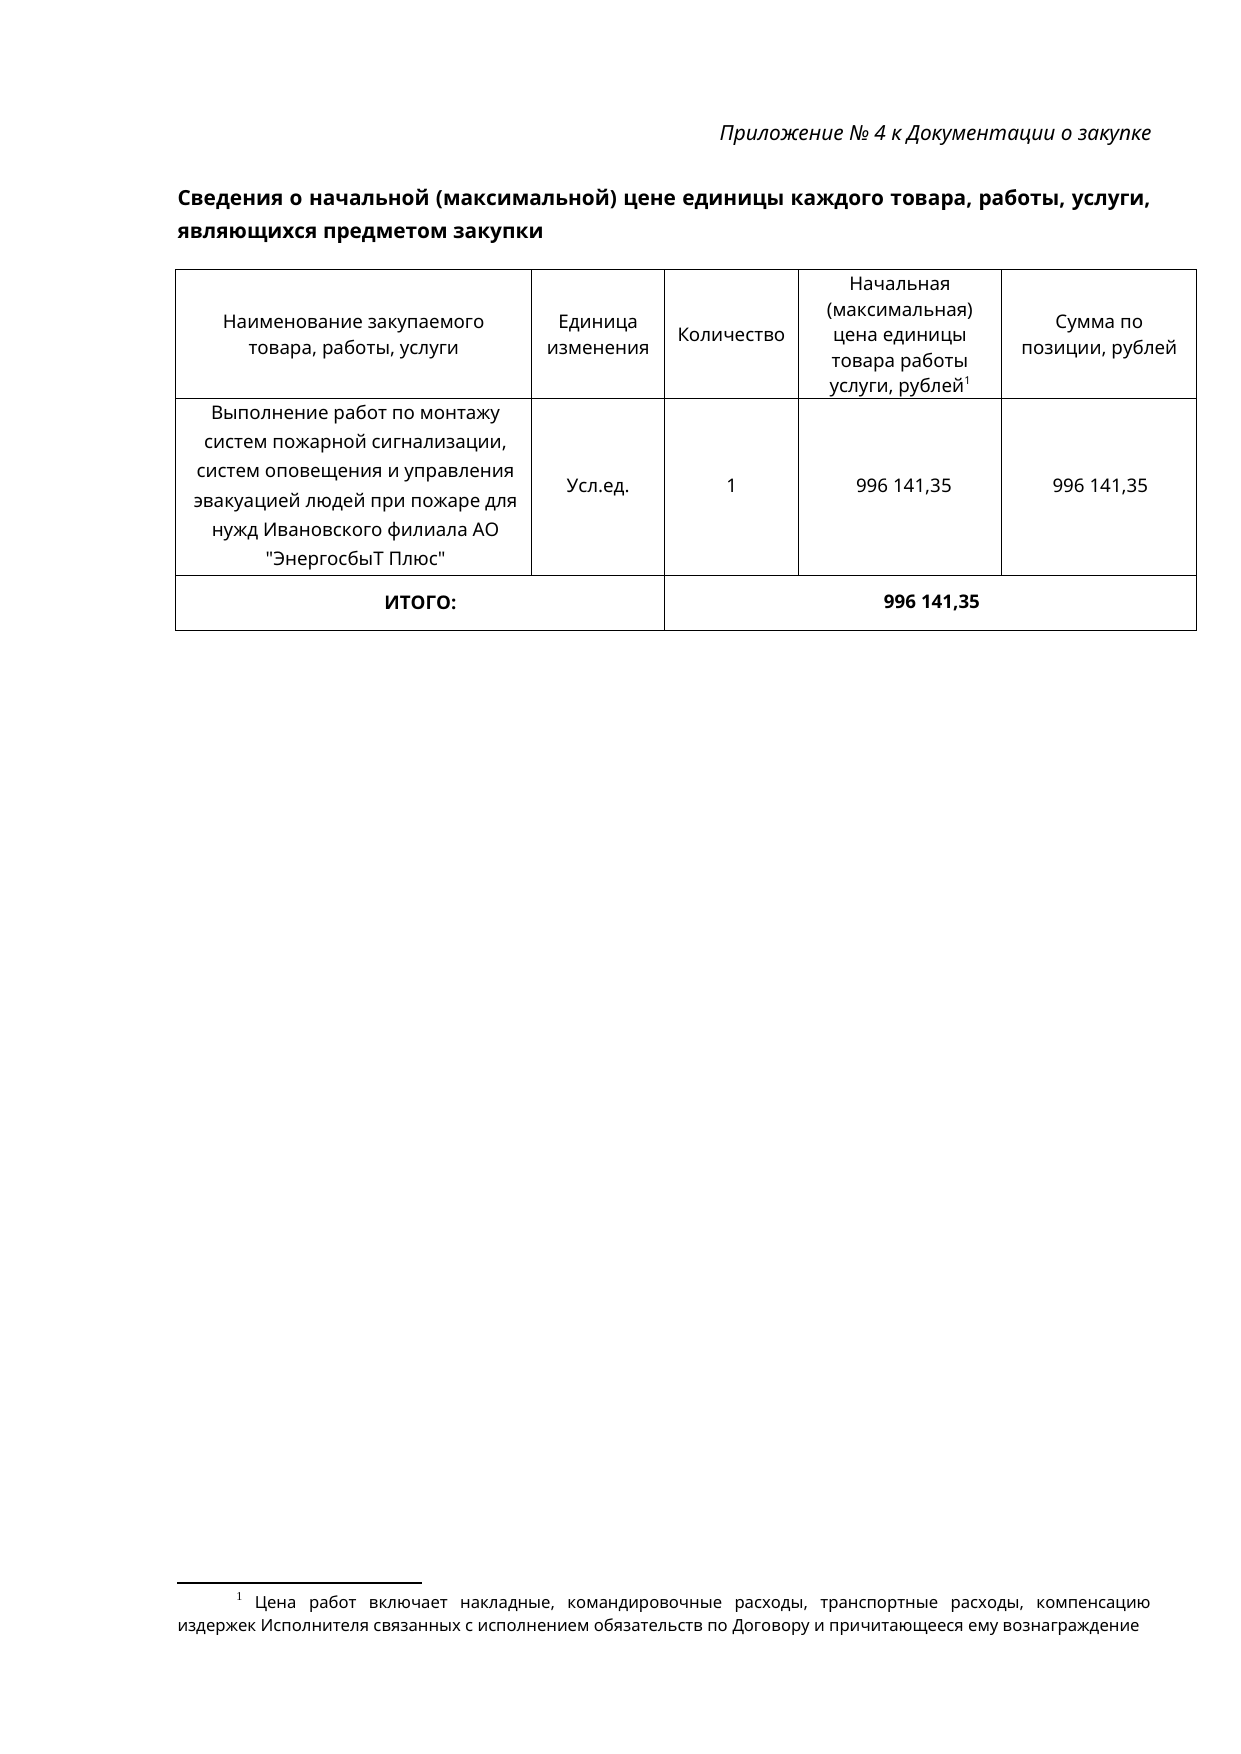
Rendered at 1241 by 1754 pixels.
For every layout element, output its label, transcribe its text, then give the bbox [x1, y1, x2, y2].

table_cell Выполнение работ по монтажу систем пожарной сигнализации, систем оповещения и управления эвакуацией людей при пожаре для нужд Ивановского филиала АО "ЭнергосбыТ Плюс" [176, 399, 531, 574]
table_header Количество [665, 270, 798, 398]
table_cell 996 141,35 [1002, 399, 1196, 574]
table_cell 996 141,35 [665, 576, 1196, 629]
text Сведения о начальной (максимальной) цене единицы каждого товара, работы, услуги, являющихся предметом закупки [177, 183, 1152, 244]
table_header Начальная (максимальная) цена единицы товара работы услуги, рублей [799, 270, 1001, 398]
table_header Единица изменения [532, 270, 664, 398]
table_header Сумма по позиции, рублей [1002, 270, 1196, 398]
table_header Наименование закупаемого товара, работы, услуги [176, 270, 531, 398]
table_cell ИТОГО: [176, 576, 664, 629]
table_cell 1 [665, 399, 798, 574]
list Приложение № 4 к Документации о закупке [252, 118, 1152, 147]
table_cell Усл.ед. [532, 399, 664, 574]
table_cell 996 141,35 [799, 399, 1001, 574]
